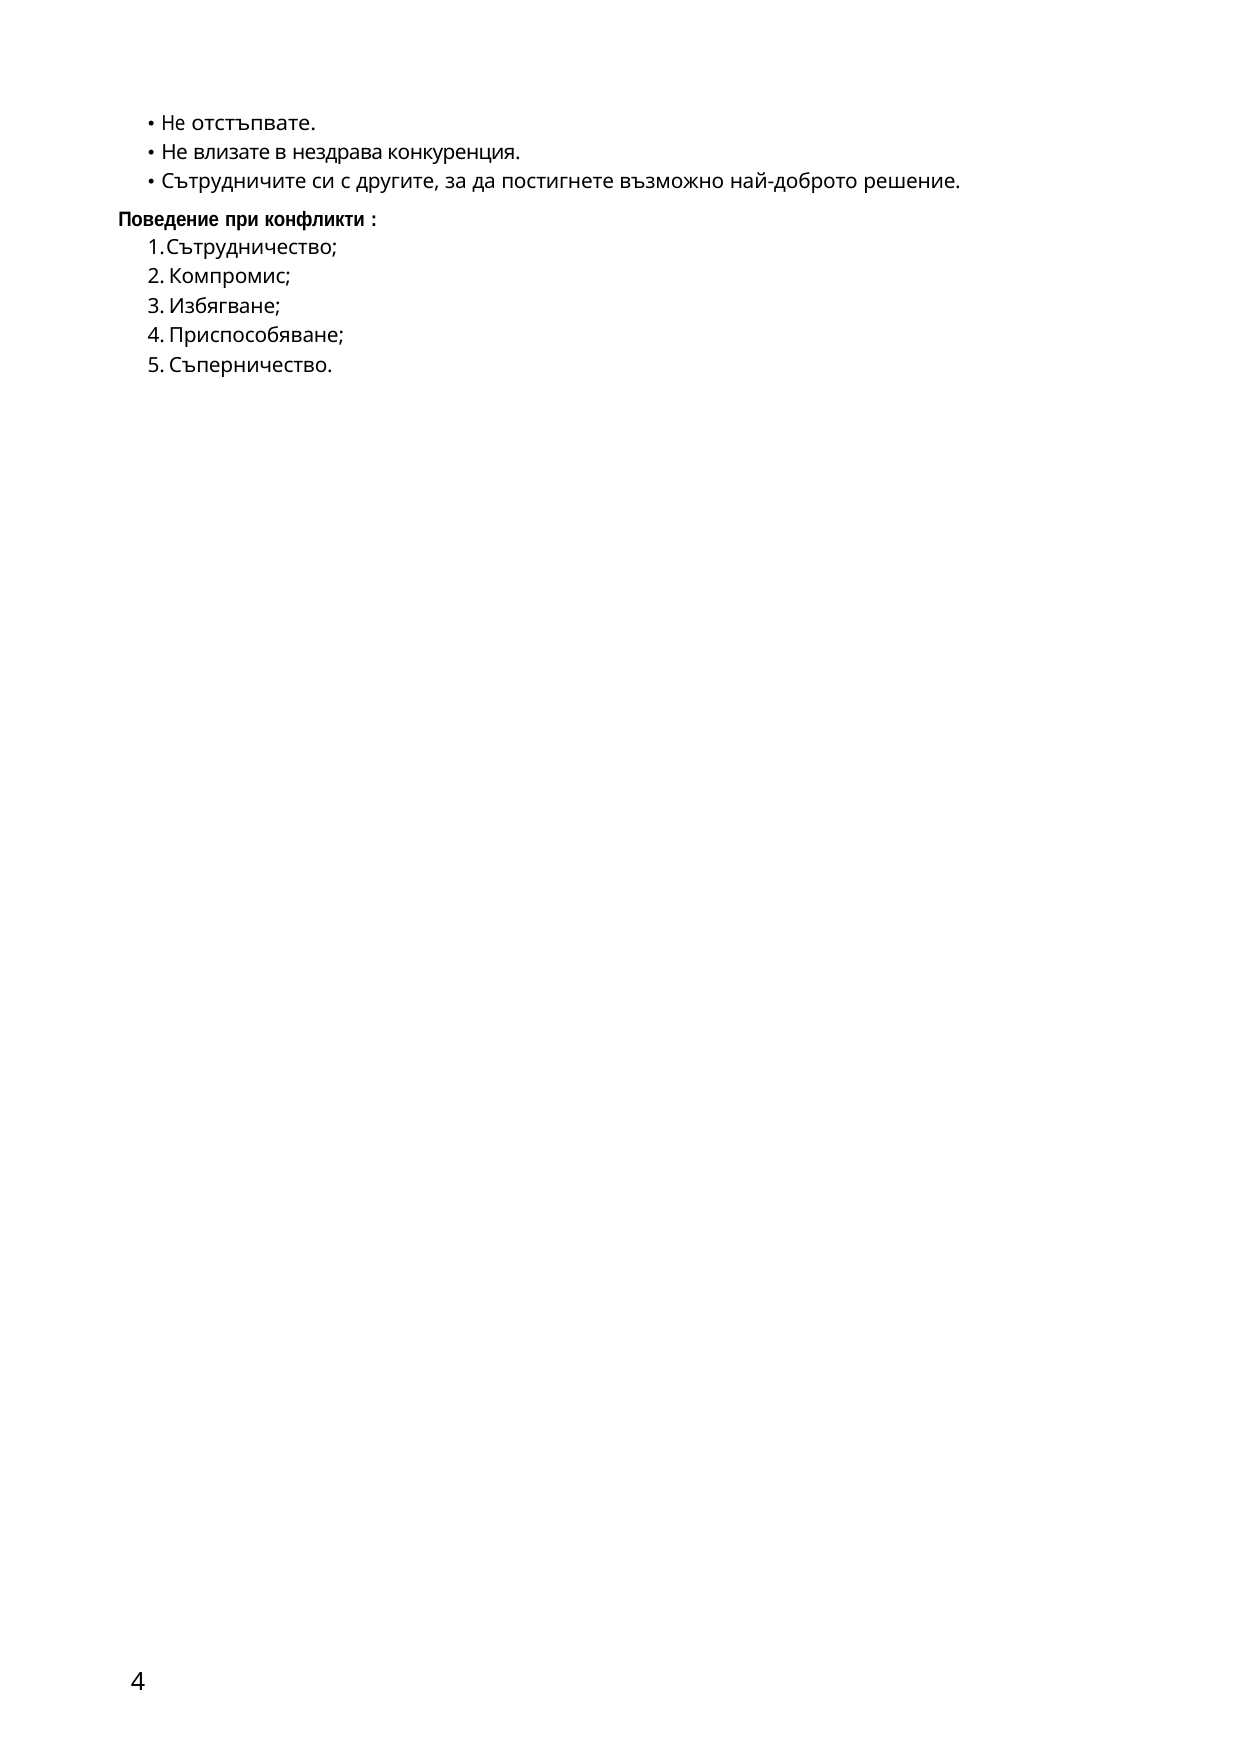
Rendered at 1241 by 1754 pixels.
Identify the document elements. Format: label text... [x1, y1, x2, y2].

list Компромис; [147, 262, 1240, 290]
subtitle Поведение при конфликти : [118, 207, 1240, 231]
list Не влизате в нездрава конкуренция. [147, 137, 1240, 166]
list Избягване; [147, 291, 1240, 319]
list Съперничество. [147, 350, 1240, 378]
list Сътрудничите си с другите, за да постигнете възможно най-доброто решение. [147, 166, 1240, 195]
list Сътрудничество; [147, 232, 1240, 261]
list Приспособяване; [147, 321, 1240, 349]
list Не отстъпвате. [147, 108, 1240, 137]
